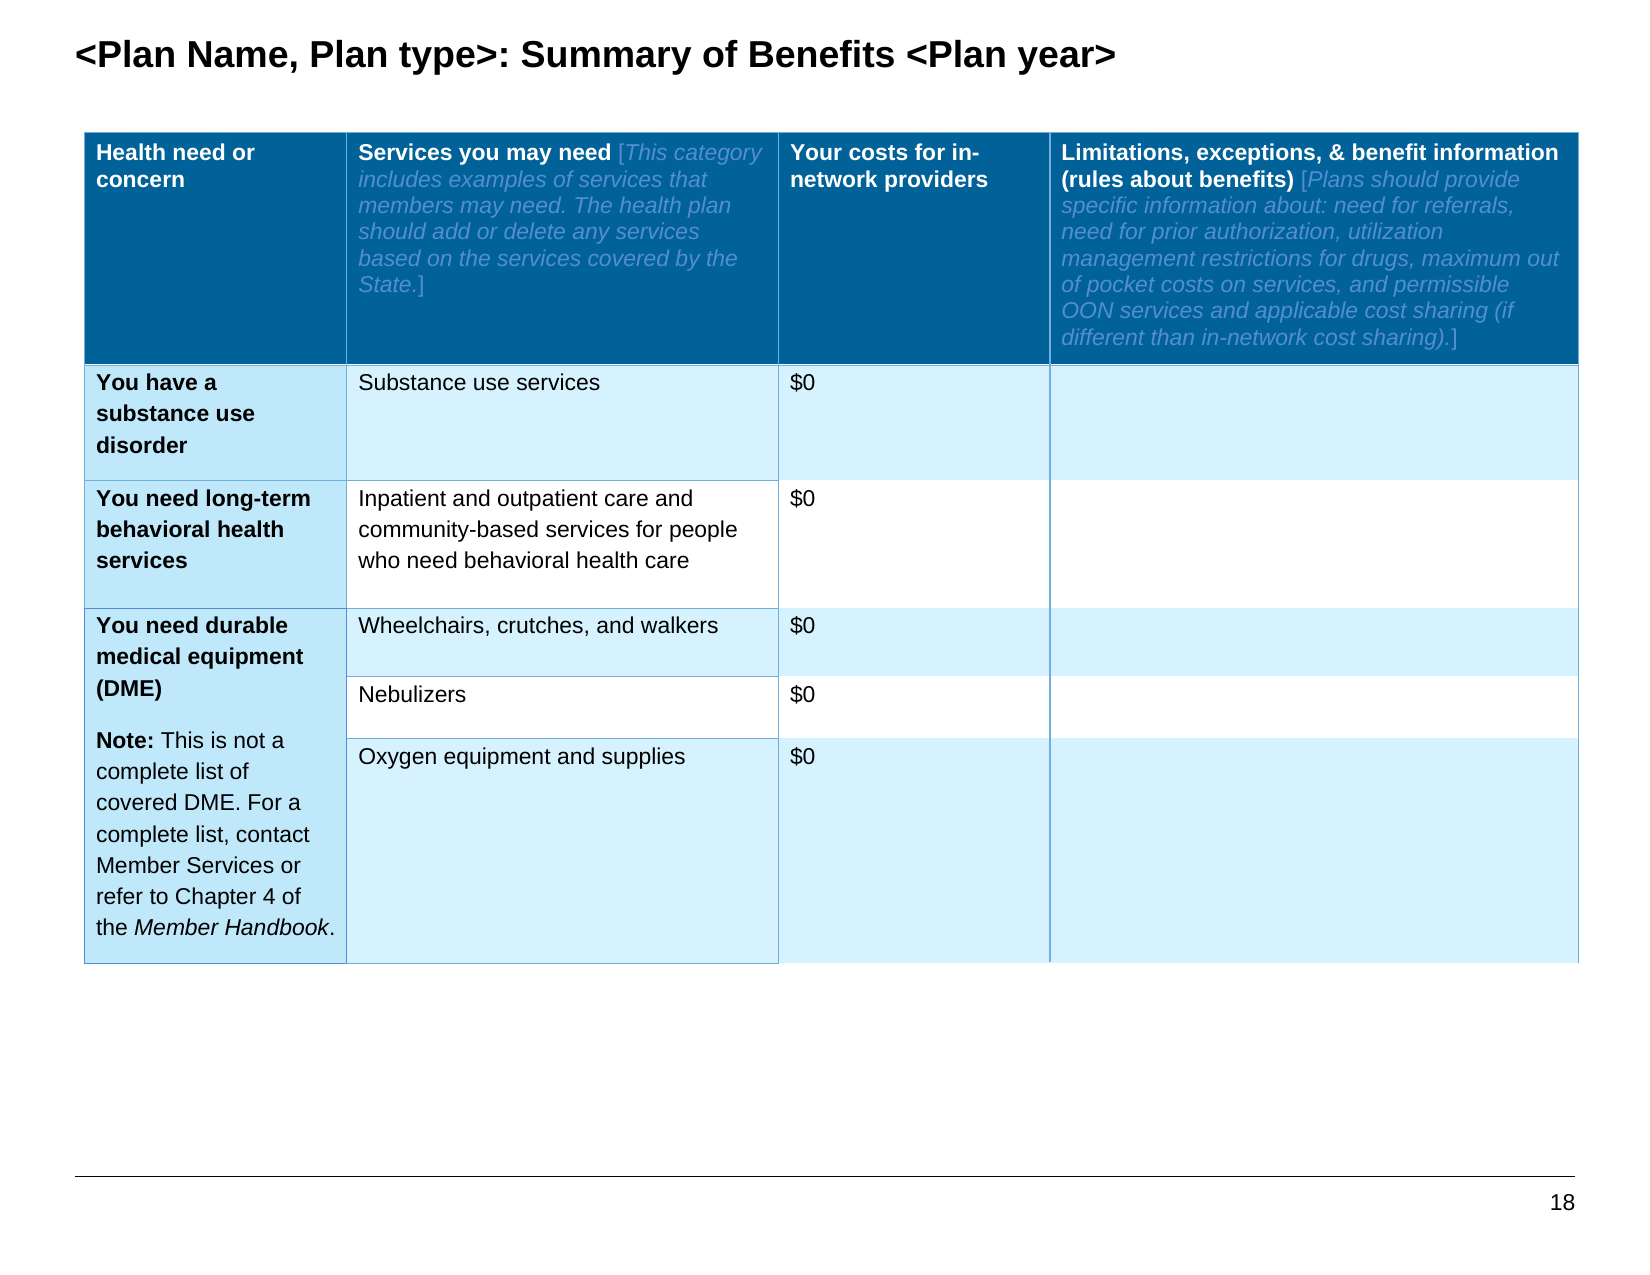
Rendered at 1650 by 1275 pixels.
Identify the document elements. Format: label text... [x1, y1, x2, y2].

table_cell Oxygen equipment and supplies [347, 739, 778, 963]
table_cell [1051, 366, 1578, 480]
table_cell You need durable medical equipment (DME) Note: This is not a complete list of covered DME. For a complete list, contact Member Services or refer to Chapter 4 of the Member Handbook. [85, 609, 346, 963]
table_cell $0 [779, 676, 1049, 738]
table_cell $0 [779, 608, 1049, 676]
table_cell Inpatient and outpatient care and community-based services for people who need behavioral health care [347, 481, 778, 608]
table_header Your costs for in-network providers [779, 133, 1049, 364]
table_cell You need long-term behavioral health services [85, 481, 346, 608]
table_cell $0 [779, 738, 1050, 963]
table_cell [1051, 676, 1578, 738]
table_header Limitations, exceptions, & benefit information (rules about benefits) [Plans should provide specific information about: need for referrals, need for prior authorization, utilization management restrictions for drugs, maximum out of pocket costs on services, and permissible OON services and applicable cost sharing (if different than in-network cost sharing).] [1051, 133, 1578, 364]
table_cell [1051, 608, 1578, 676]
table_cell Substance use services [347, 366, 778, 480]
table_cell $0 [779, 480, 1049, 608]
table_cell Wheelchairs, crutches, and walkers [347, 609, 778, 676]
table_cell [1051, 480, 1578, 608]
table_cell $0 [779, 366, 1049, 480]
table_header Health need or concern [85, 133, 346, 364]
table_cell You have a substance use disorder [85, 366, 346, 480]
table_cell Nebulizers [347, 677, 778, 738]
table_header Services you may need [This category includes examples of services that members may need. The health plan should add or delete any services based on the services covered by the State.] [347, 133, 778, 364]
table_cell [1050, 738, 1578, 963]
